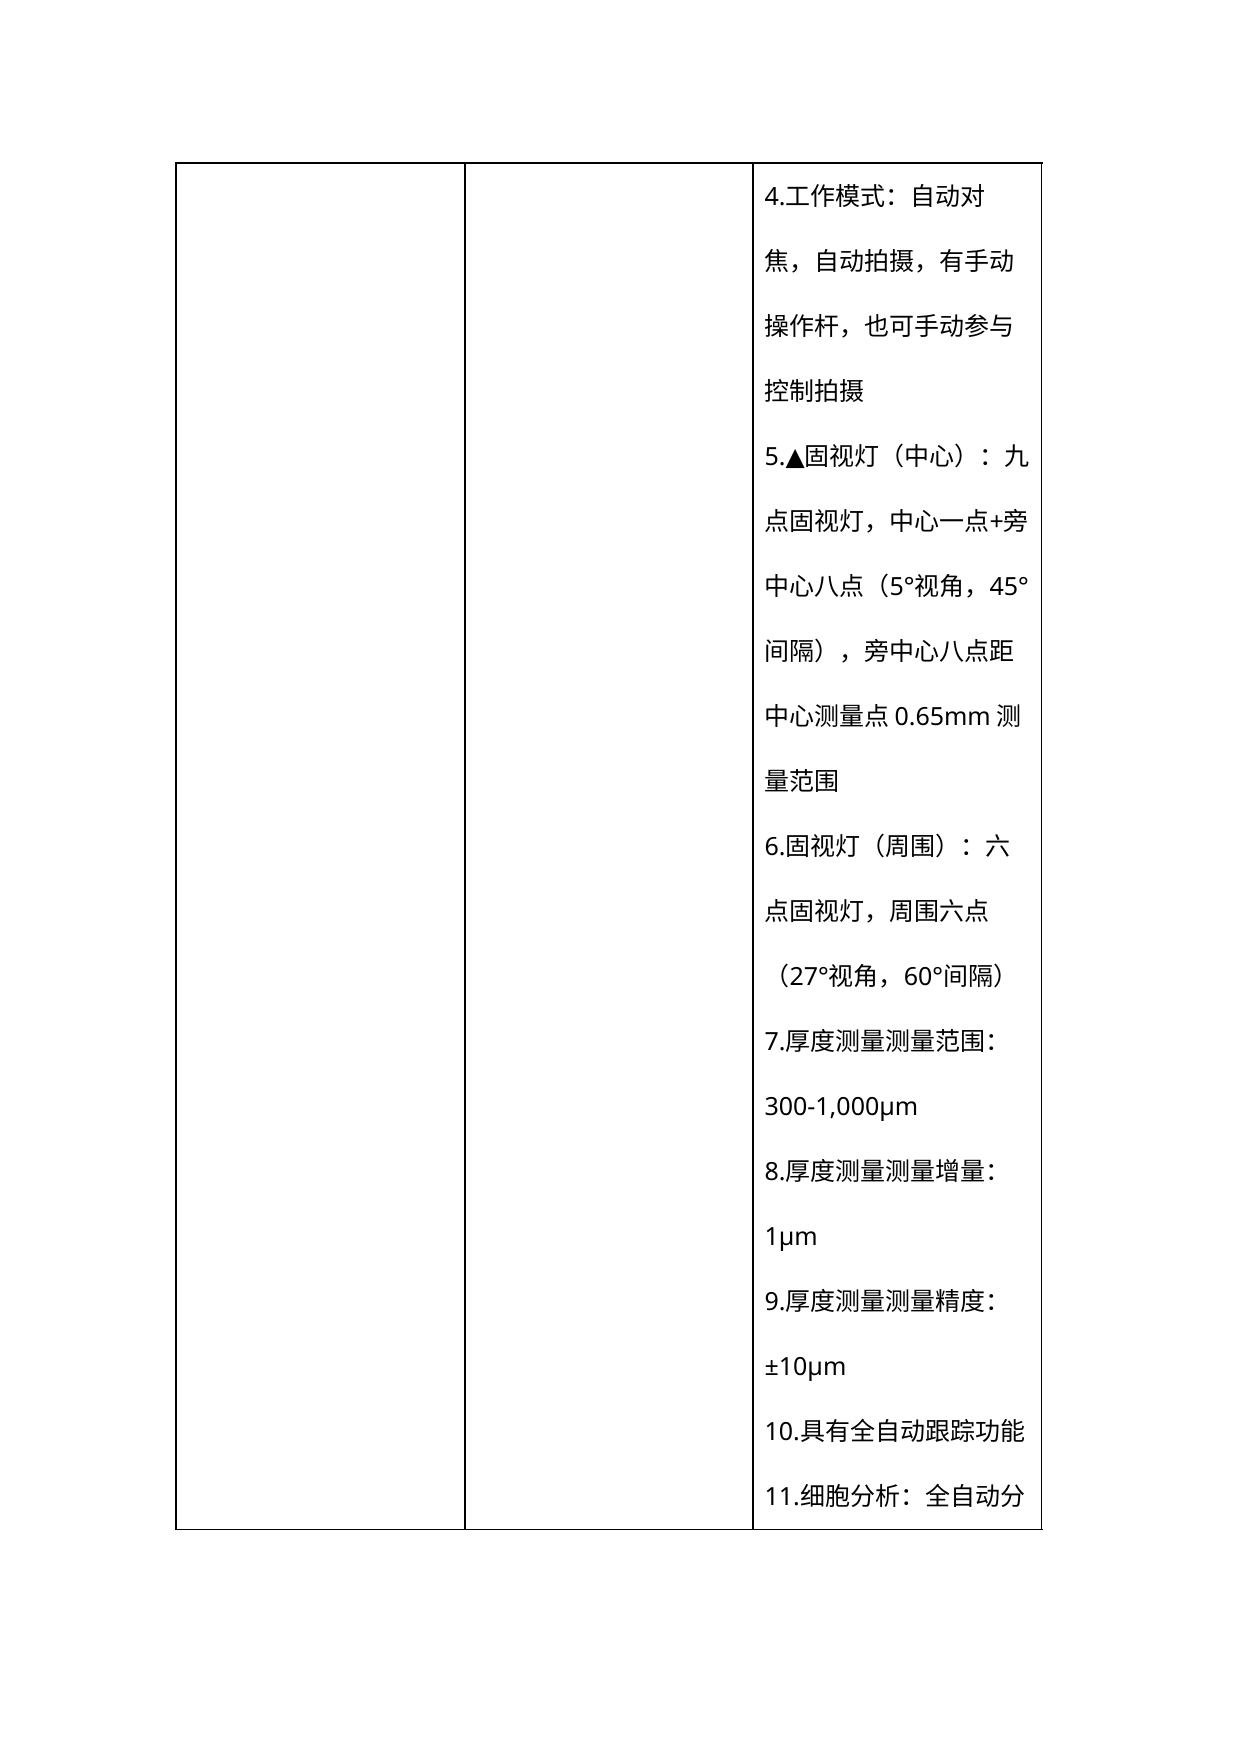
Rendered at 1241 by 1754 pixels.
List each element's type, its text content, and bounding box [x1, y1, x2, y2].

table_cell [754, 164, 1041, 1528]
table_cell 1 [466, 164, 752, 1528]
table_cell [177, 164, 464, 1528]
